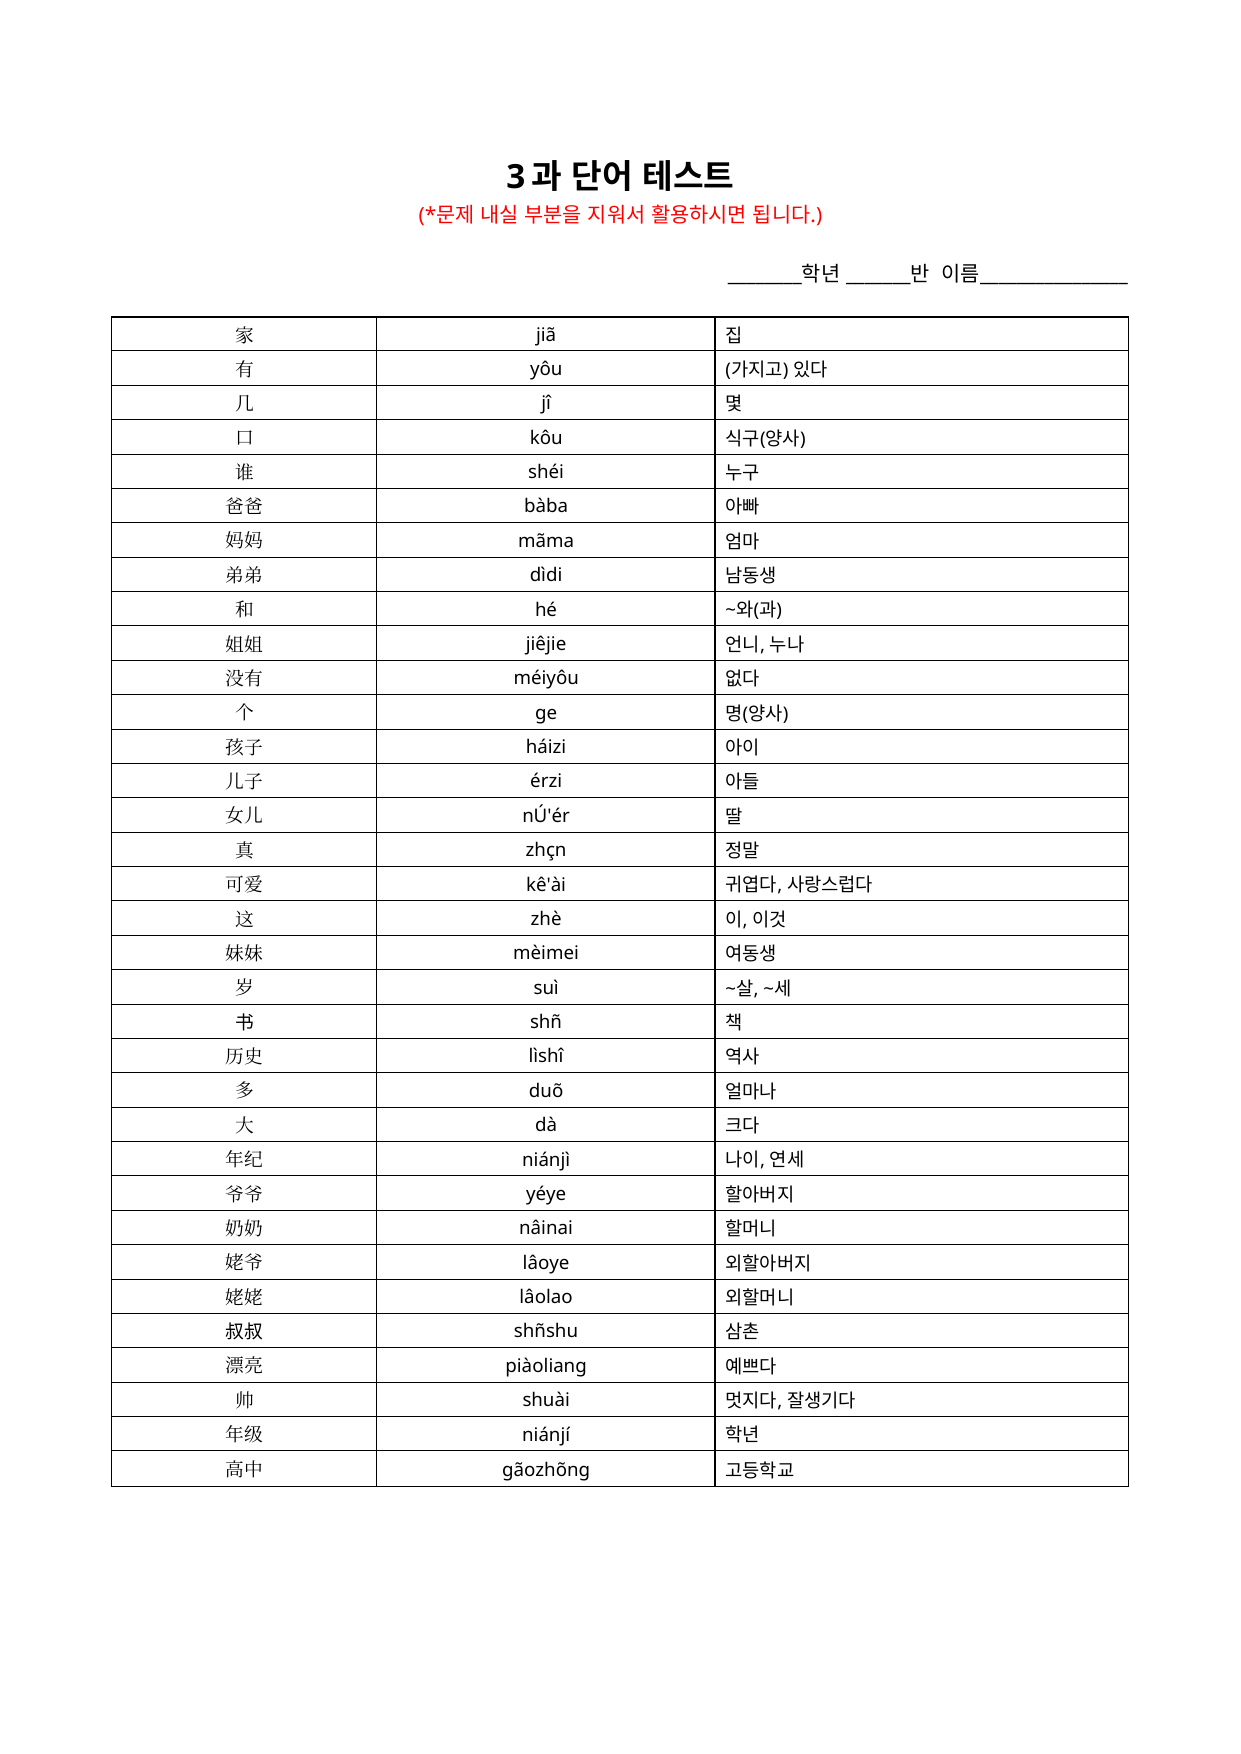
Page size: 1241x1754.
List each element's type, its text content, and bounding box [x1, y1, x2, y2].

table_cell kê'ài [377, 867, 714, 900]
table_cell mãma [377, 523, 714, 557]
table_cell zhçn [377, 833, 714, 866]
table_cell 漂亮 [112, 1348, 376, 1382]
table_cell 年纪 [112, 1142, 376, 1175]
table_cell 奶奶 [112, 1211, 376, 1244]
table_cell 这 [112, 901, 376, 935]
table_cell 可爱 [112, 867, 376, 900]
table_cell 아들 [716, 764, 1128, 797]
table_cell 할머니 [716, 1211, 1128, 1244]
table_cell duõ [377, 1073, 714, 1107]
table_cell 엄마 [716, 523, 1128, 557]
table_cell 没有 [112, 661, 376, 694]
table_header jiã [377, 318, 714, 350]
table_cell 年级 [112, 1417, 376, 1450]
table_cell 女儿 [112, 798, 376, 832]
table_cell 여동생 [716, 936, 1128, 969]
table_cell 딸 [716, 798, 1128, 832]
table_cell 多 [112, 1073, 376, 1107]
table_cell háizi [377, 730, 714, 763]
table_cell 식구(양사) [716, 420, 1128, 453]
table_cell 高中 [112, 1451, 376, 1486]
table_cell 언니, 누나 [716, 626, 1128, 660]
text 3과 단어 테스트 [112, 150, 1128, 198]
table_cell dà [377, 1108, 714, 1141]
table_cell shéi [377, 455, 714, 488]
table_cell 口 [112, 420, 376, 453]
table_cell shñshu [377, 1314, 714, 1347]
table_cell yôu [377, 351, 714, 385]
table_cell 할아버지 [716, 1176, 1128, 1210]
table_cell suì [377, 970, 714, 1003]
table_cell 爷爷 [112, 1176, 376, 1210]
table_cell hé [377, 592, 714, 625]
table_cell shuài [377, 1383, 714, 1416]
table_cell 아이 [716, 730, 1128, 763]
table_cell lâoye [377, 1245, 714, 1278]
table_cell lâolao [377, 1280, 714, 1313]
table_cell 외할아버지 [716, 1245, 1128, 1278]
table_cell niánjì [377, 1142, 714, 1175]
table_cell 이, 이것 [716, 901, 1128, 935]
table_cell mèimei [377, 936, 714, 969]
table_cell 정말 [716, 833, 1128, 866]
table_cell 叔叔 [112, 1314, 376, 1347]
table_cell 명(양사) [716, 695, 1128, 728]
table_cell 크다 [716, 1108, 1128, 1141]
table_cell zhè [377, 901, 714, 935]
table_header 집 [716, 318, 1128, 350]
table_cell 妹妹 [112, 936, 376, 969]
table_cell lìshî [377, 1039, 714, 1072]
table_cell jiêjie [377, 626, 714, 660]
table_cell érzi [377, 764, 714, 797]
table_cell 岁 [112, 970, 376, 1003]
table_cell 姥姥 [112, 1280, 376, 1313]
table_cell méiyôu [377, 661, 714, 694]
table_cell 大 [112, 1108, 376, 1141]
table_cell 남동생 [716, 558, 1128, 591]
table_cell niánjí [377, 1417, 714, 1450]
table_cell 书 [112, 1005, 376, 1038]
table_cell jî [377, 386, 714, 419]
table_cell ~살, ~세 [716, 970, 1128, 1003]
table_header 家 [112, 318, 376, 350]
table_cell ~와(과) [716, 592, 1128, 625]
table_cell 真 [112, 833, 376, 866]
table_cell 个 [112, 695, 376, 728]
table_cell 멋지다, 잘생기다 [716, 1383, 1128, 1416]
table_cell ge [377, 695, 714, 728]
table_cell 학년 [716, 1417, 1128, 1450]
table_cell 姐姐 [112, 626, 376, 660]
table_cell 历史 [112, 1039, 376, 1072]
table_cell 외할머니 [716, 1280, 1128, 1313]
table_cell shñ [377, 1005, 714, 1038]
table_cell 姥爷 [112, 1245, 376, 1278]
table_cell 누구 [716, 455, 1128, 488]
table_cell 없다 [716, 661, 1128, 694]
table_cell nÚ'ér [377, 798, 714, 832]
table_cell 고등학교 [716, 1451, 1128, 1486]
table_cell 삼촌 [716, 1314, 1128, 1347]
table_cell piàoliang [377, 1348, 714, 1382]
table_cell 儿子 [112, 764, 376, 797]
table_cell 和 [112, 592, 376, 625]
table_cell 귀엽다, 사랑스럽다 [716, 867, 1128, 900]
table_cell 몇 [716, 386, 1128, 419]
table_cell dìdi [377, 558, 714, 591]
table_cell 几 [112, 386, 376, 419]
table_cell 有 [112, 351, 376, 385]
table_cell yéye [377, 1176, 714, 1210]
table_cell (가지고) 있다 [716, 351, 1128, 385]
text (*문제 내실 부분을 지워서 활용하시면 됩니다.) [112, 198, 1128, 229]
text ________학년 _______반 이름________________ [112, 257, 1128, 287]
table_cell 예쁘다 [716, 1348, 1128, 1382]
table_cell 얼마나 [716, 1073, 1128, 1107]
table_cell 孩子 [112, 730, 376, 763]
table_cell kôu [377, 420, 714, 453]
table_cell 谁 [112, 455, 376, 488]
table_cell gãozhõng [377, 1451, 714, 1486]
table_cell nâinai [377, 1211, 714, 1244]
table_cell 아빠 [716, 489, 1128, 522]
table_cell 帅 [112, 1383, 376, 1416]
table_cell bàba [377, 489, 714, 522]
table_cell 나이, 연세 [716, 1142, 1128, 1175]
table_cell 역사 [716, 1039, 1128, 1072]
table_cell 妈妈 [112, 523, 376, 557]
table_cell 책 [716, 1005, 1128, 1038]
table_cell 爸爸 [112, 489, 376, 522]
table_cell 弟弟 [112, 558, 376, 591]
